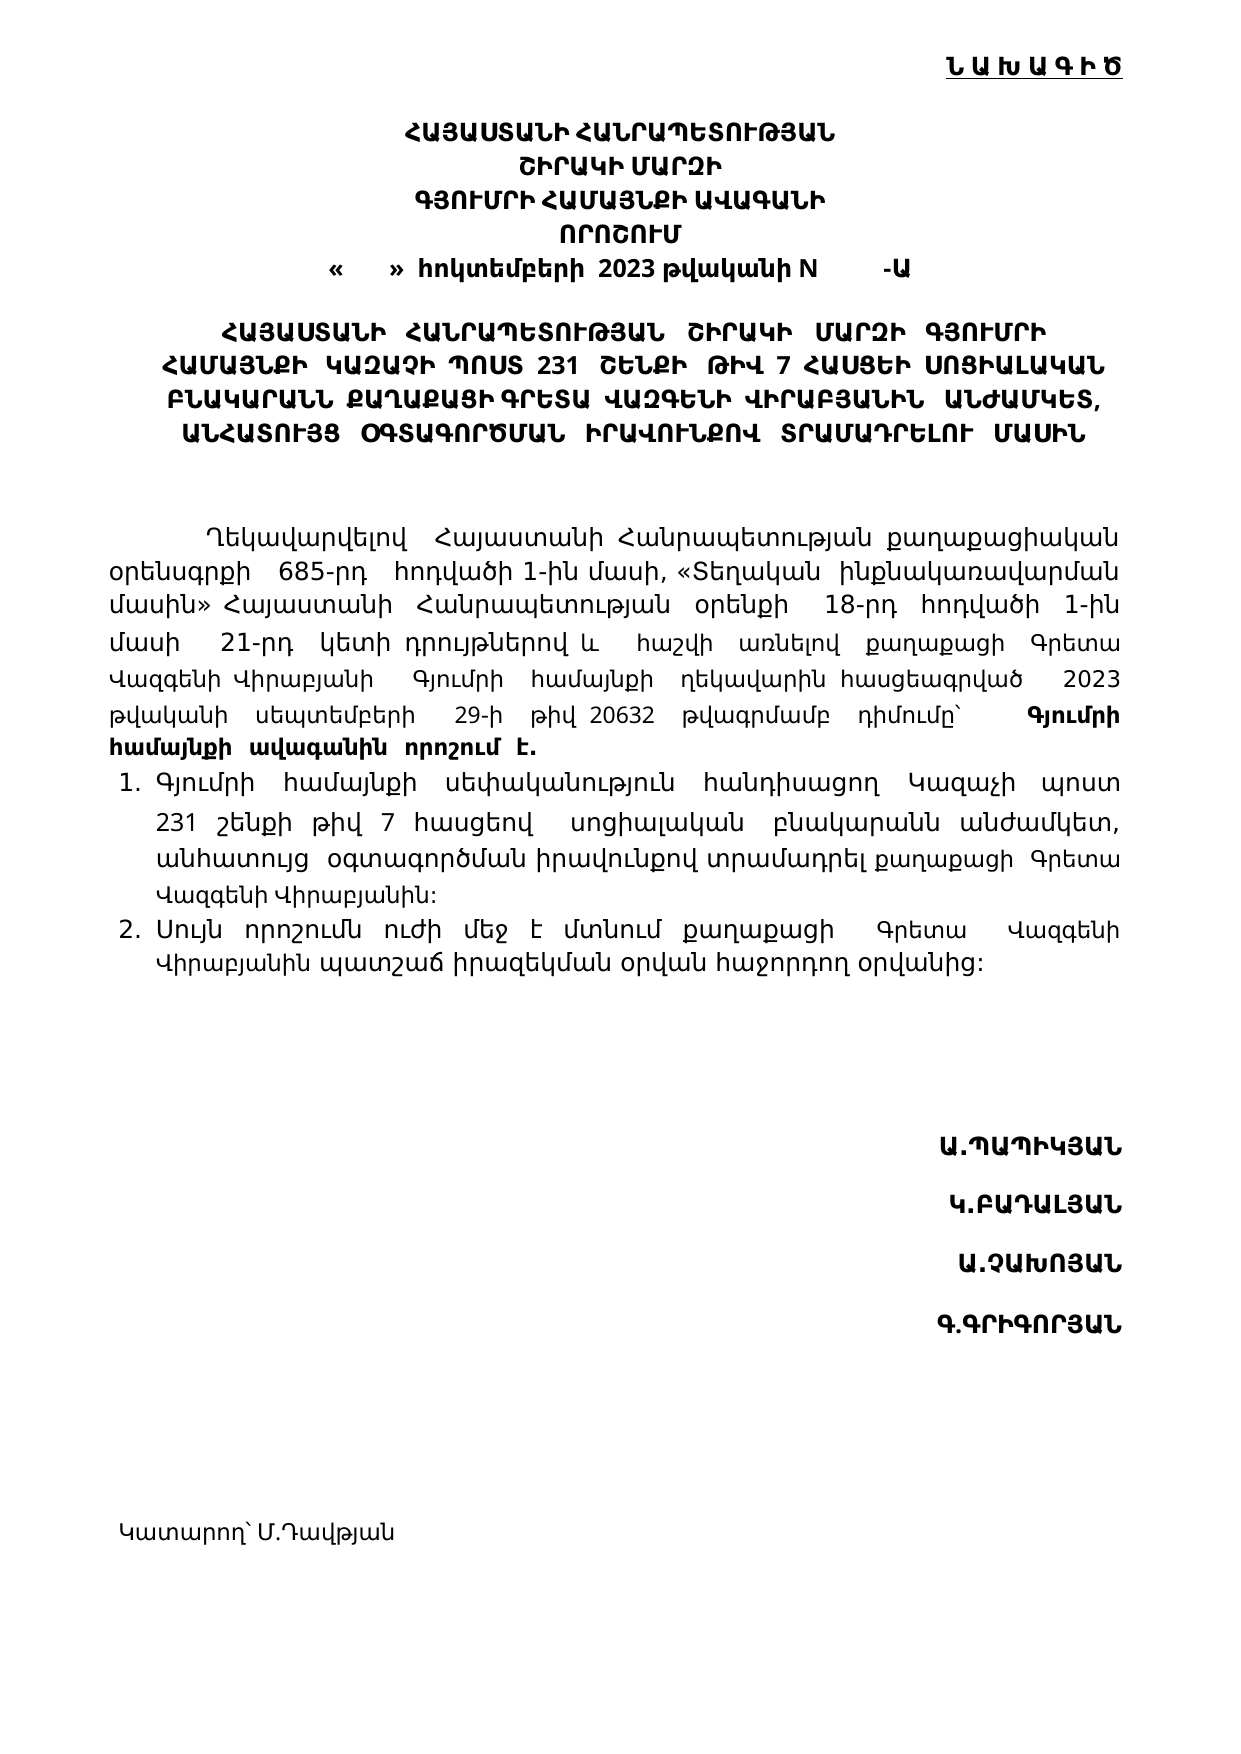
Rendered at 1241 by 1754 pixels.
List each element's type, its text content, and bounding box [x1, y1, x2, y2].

text ՀԱՄԱՅՆՔԻ ԿԱԶԱՉԻ ՊՈՍՏ 231 ՇԵՆՔԻ ԹԻՎ 7 ՀԱՍՑԵԻ ՍՈՑԻԱԼԱԿԱՆ ԲՆԱԿԱՐԱՆՆ ՔԱՂԱՔԱՑԻ ԳՐԵՏԱ ՎԱԶԳԵՆԻ ՎԻՐԱԲՅԱՆԻՆ ԱՆԺԱՄԿԵՏ, ԱՆՀԱՏՈՒՅՑ ՕԳՏԱԳՈՐԾՄԱՆ ԻՐԱՎՈՒՆՔՈՎ ՏՐԱՄԱԴՐԵԼՈՒ ՄԱՍԻՆ [146, 348, 1121, 450]
text Ղեկավարվելով Հայաստանի Հանրապետության քաղաքացիական օրենսգրքի 685-րդ հոդվածի 1-ին մասի, «Տեղական ինքնակառավարման մասին» Հայաստանի Հանրապետության օրենքի 18-րդ հոդվածի 1-ին մասի 21-րդ կետի դրույթներով և հաշվի առնելով քաղաքացի Գրետա Վազգենի Վիրաբյանի Գյումրի համայնքի ղեկավարին հասցեագրված 2023 թվականի սեպտեմբերի 29-ի թիվ 20632 թվագրմամբ դիմումը՝ Գյումրի համայնքի ավագանին որոշում է. [109, 523, 1121, 761]
text Ն Ա Խ Ա Գ Ի Ծ [118, 49, 1122, 83]
text ՈՐՈՇՈՒՄ [118, 216, 1122, 250]
text Կ.ԲԱԴԱԼՅԱՆ [118, 1190, 1122, 1219]
text ՀԱՅԱՍՏԱՆԻ ՀԱՆՐԱՊԵՏՈՒԹՅԱՆ ՇԻՐԱԿԻ ՄԱՐԶԻ ԳՅՈՒՄՐԻ [146, 318, 1121, 348]
text Ա.ՊԱՊԻԿՅԱՆ [118, 1132, 1122, 1161]
list Սույն որոշումն ուժի մեջ է մտնում քաղաքացի Գրետա Վազգենի Վիրաբյանին պատշաճ իրազեկման օրվան հաջորդող օրվանից: [118, 915, 1121, 977]
list Գյումրի համայնքի սեփականություն հանդիսացող Կազաչի պոստ 231 շենքի թիվ 7 հասցեով սոցիալական բնակարանն անժամկետ, անհատույց օգտագործման իրավունքով տրամադրել քաղաքացի Գրետա Վազգենի Վիրաբյանին: [118, 765, 1121, 910]
text Կատարող՝ Մ.Դավթյան [118, 1516, 1122, 1547]
text ՀԱՅԱՍՏԱՆԻ ՀԱՆՐԱՊԵՏՈՒԹՅԱՆ [118, 114, 1122, 148]
text Ա.ՉԱԽՈՅԱՆ [118, 1249, 1122, 1278]
text ՇԻՐԱԿԻ ՄԱՐԶԻ [118, 148, 1122, 182]
text « » հոկտեմբերի 2023 թվականի N -Ա [118, 250, 1122, 284]
text ԳՅՈՒՄՐԻ ՀԱՄԱՅՆՔԻ ԱՎԱԳԱՆԻ [118, 182, 1122, 216]
text Գ.ԳՐԻԳՈՐՅԱՆ [118, 1307, 1122, 1341]
